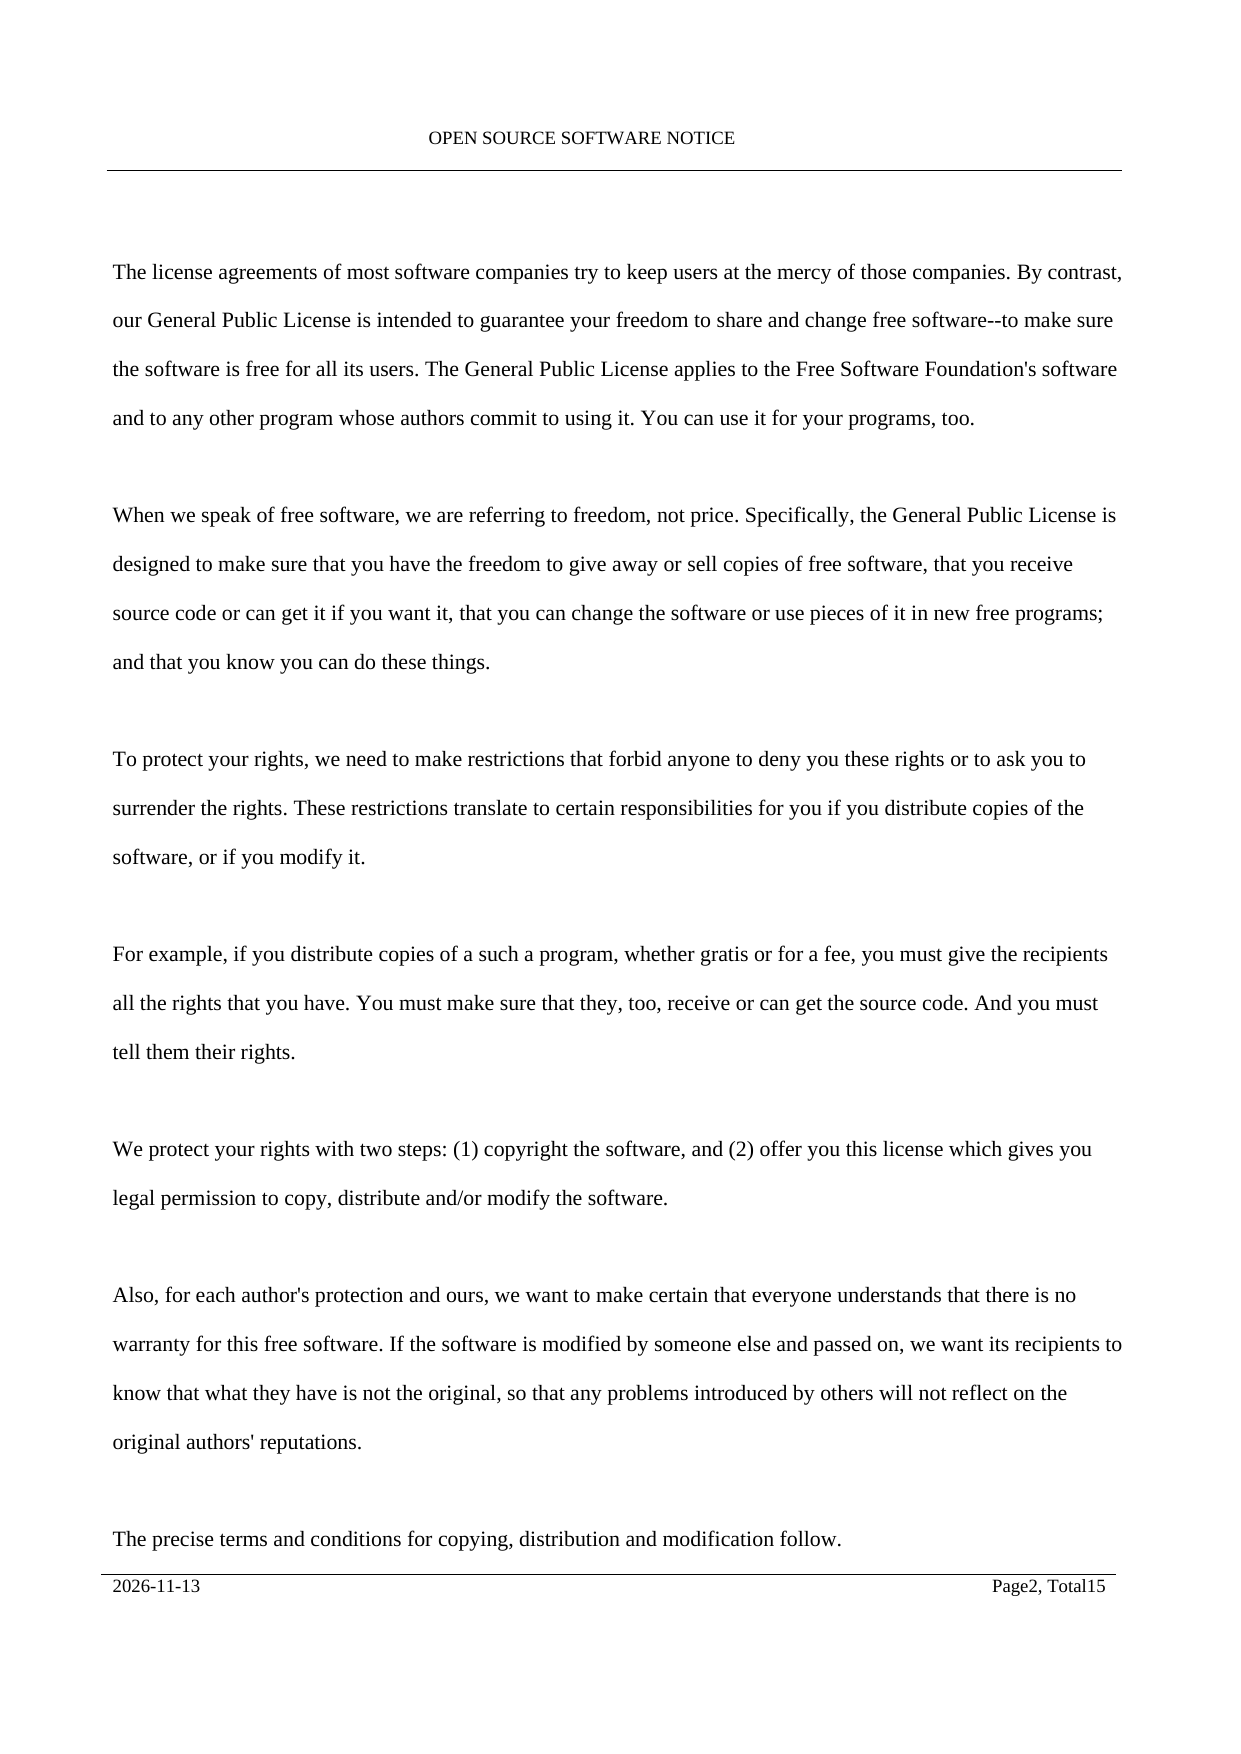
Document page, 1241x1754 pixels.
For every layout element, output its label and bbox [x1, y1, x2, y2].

text [112, 206, 1128, 1555]
